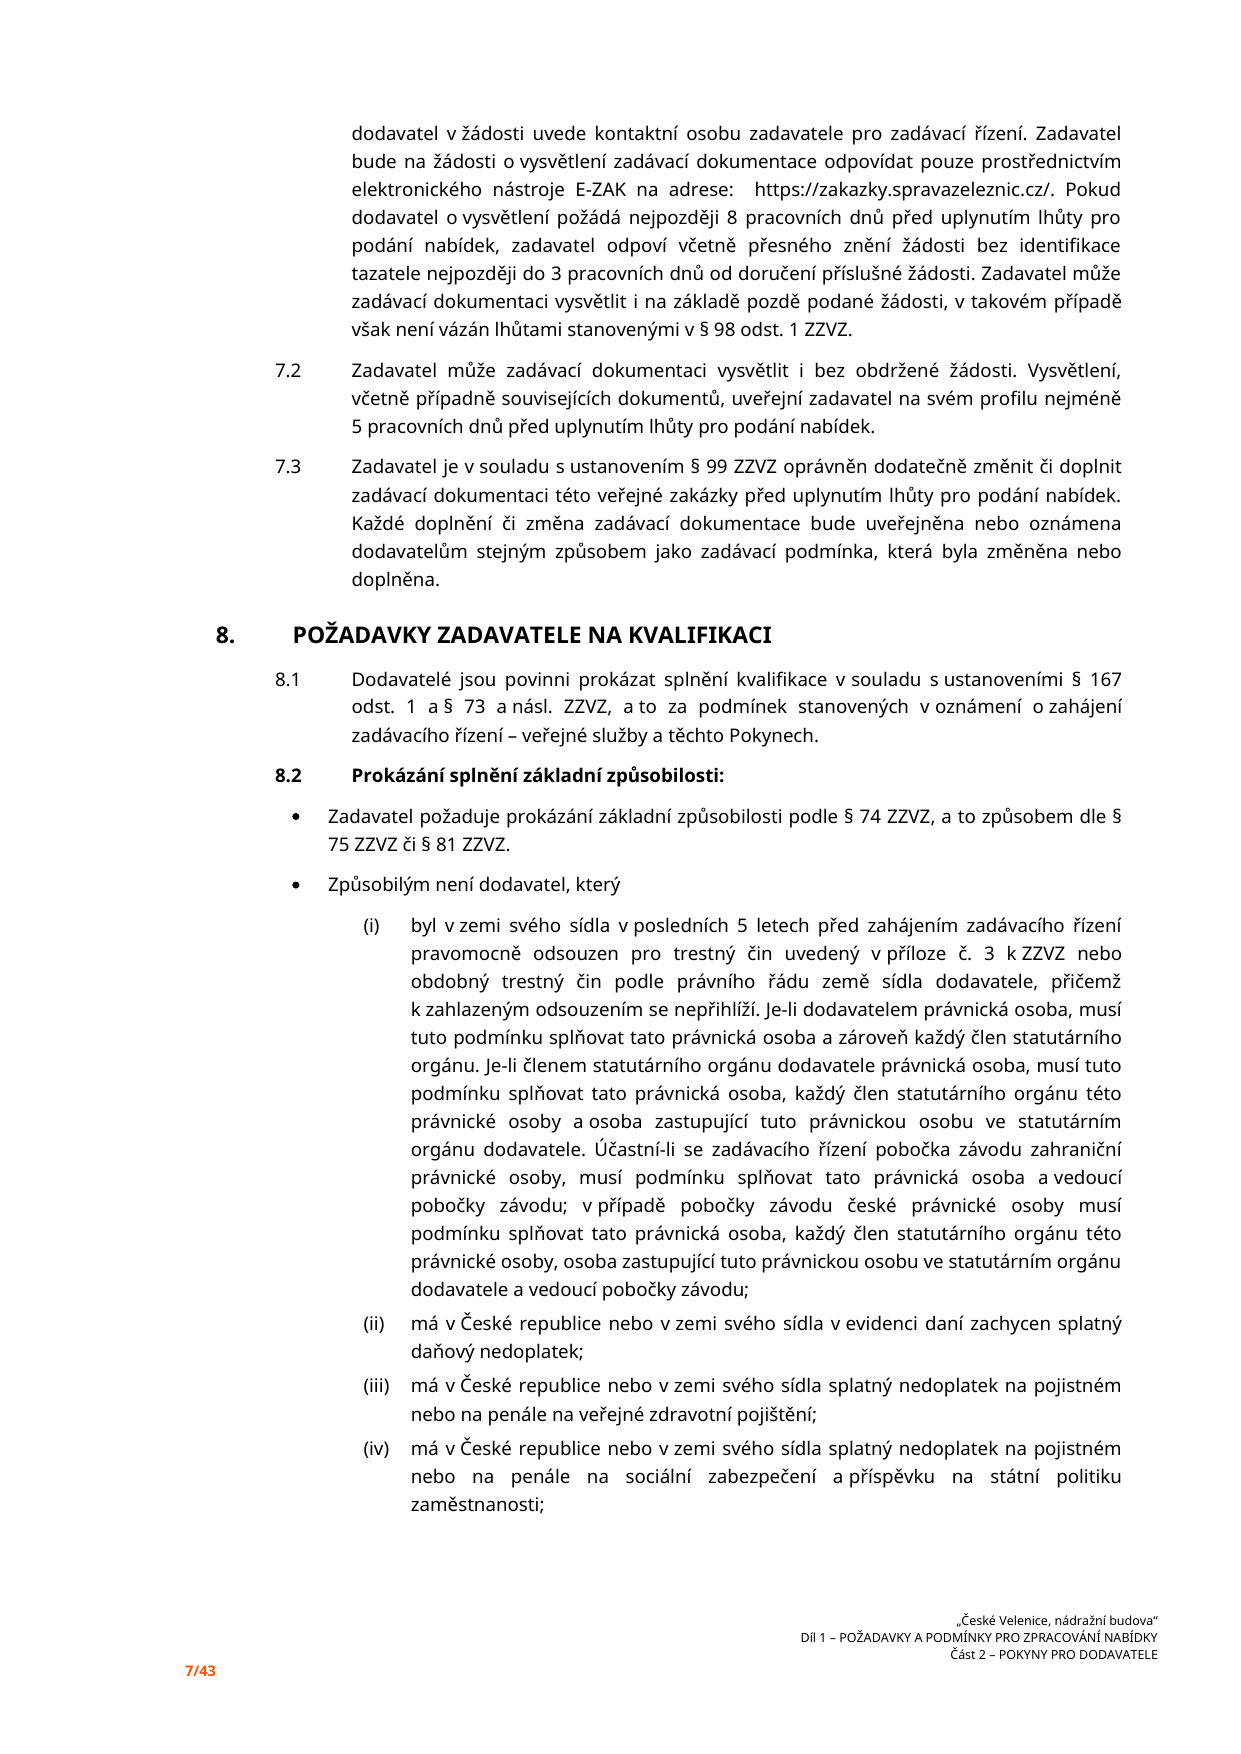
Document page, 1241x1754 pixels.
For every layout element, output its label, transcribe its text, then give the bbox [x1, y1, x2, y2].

text má v České republice nebo v zemi svého sídla v evidenci daní zachycen splatný daňový nedoplatek; [363, 1311, 1122, 1364]
text Zadavatel požaduje prokázání základní způsobilosti podle § 74 ZZVZ, a to způsobem dle § 75 ZZVZ či § 81 ZZVZ. [292, 803, 1122, 856]
text POŽADAVKY ZADAVATELE NA KVALIFIKACI [216, 619, 1122, 650]
text Způsobilým není dodavatel, který [292, 871, 1122, 897]
text Dodavatelé jsou povinni prokázat splnění kvalifikace v souladu s ustanoveními § 167 odst. 1 a § 73 a násl. ZZVZ, a to za podmínek stanovených v oznámení o zahájení zadávacího řízení – veřejné služby a těchto Pokynech. [275, 666, 1122, 747]
text byl v zemi svého sídla v posledních 5 letech před zahájením zadávacího řízení pravomocně odsouzen pro trestný čin uvedený v příloze č. 3 k ZZVZ nebo obdobný trestný čin podle právního řádu země sídla dodavatele, přičemž k zahlazeným odsouzením se nepřihlíží. Je-li dodavatelem právnická osoba, musí tuto podmínku splňovat tato právnická osoba a zároveň každý člen statutárního orgánu. Je-li členem statutárního orgánu dodavatele právnická osoba, musí tuto podmínku splňovat tato právnická osoba, každý člen statutárního orgánu této právnické osoby a osoba zastupující tuto právnickou osobu ve statutárním orgánu dodavatele. Účastní-li se zadávacího řízení pobočka závodu zahraniční právnické osoby, musí podmínku splňovat tato právnická osoba a vedoucí pobočky závodu; v případě pobočky závodu české právnické osoby musí podmínku splňovat tato právnická osoba, každý člen statutárního orgánu této právnické osoby, osoba zastupující tuto právnickou osobu ve statutárním orgánu dodavatele a vedoucí pobočky závodu; [363, 912, 1122, 1302]
text má v České republice nebo v zemi svého sídla splatný nedoplatek na pojistném nebo na penále na veřejné zdravotní pojištění; [363, 1373, 1122, 1426]
text Prokázání splnění základní způsobilosti: [275, 762, 1122, 788]
text má v České republice nebo v zemi svého sídla splatný nedoplatek na pojistném nebo na penále na sociální zabezpečení a příspěvku na státní politiku zaměstnanosti; [363, 1435, 1122, 1517]
text Zadavatel může zadávací dokumentaci vysvětlit i bez obdržené žádosti. Vysvětlení, včetně případně souvisejících dokumentů, uveřejní zadavatel na svém profilu nejméně 5 pracovních dnů před uplynutím lhůty pro podání nabídek. [275, 357, 1122, 439]
text Zadavatel je v souladu s ustanovením § 99 ZZVZ oprávněn dodatečně změnit či doplnit zadávací dokumentaci této veřejné zakázky před uplynutím lhůty pro podání nabídek. Každé doplnění či změna zadávací dokumentace bude uveřejněna nebo oznámena dodavatelům stejným způsobem jako zadávací podmínka, která byla změněna nebo doplněna. [275, 454, 1122, 591]
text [275, 121, 1122, 342]
